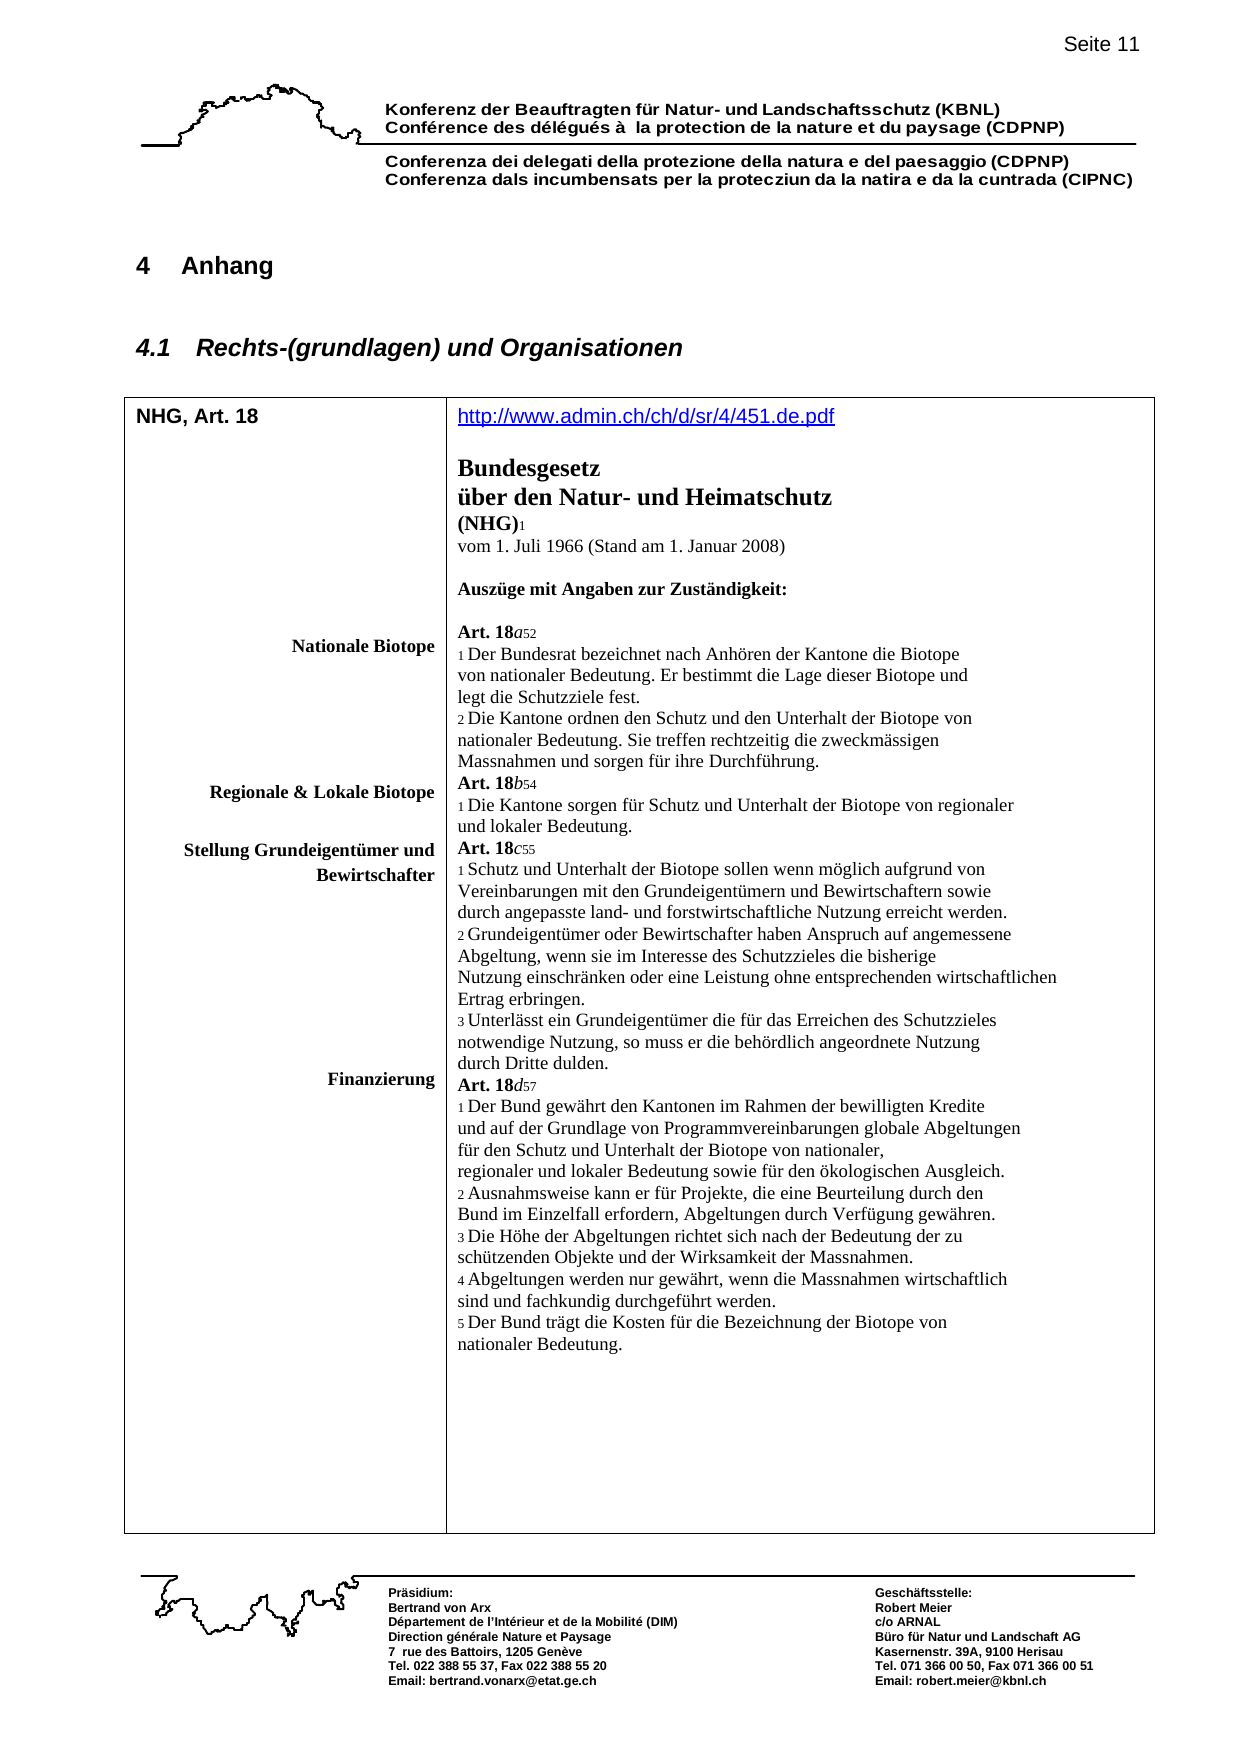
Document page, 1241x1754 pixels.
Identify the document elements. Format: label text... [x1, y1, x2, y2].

subtitle Rechts-(grundlagen) und Organisationen [136, 333, 1152, 362]
table_header http://www.admin.ch/ch/d/sr/4/451.de.pdf Bundesgesetz über den Natur- und Heimatschutz (NHG)1 vom 1. Juli 1966 (Stand am 1. Januar 2008) Auszüge mit Angaben zur Zuständigkeit: Art. 18a52 1 Der Bundesrat bezeichnet nach Anhören der Kantone die Biotope von nationaler Bedeutung. Er bestimmt die Lage dieser Biotope und legt die Schutzziele fest. 2 Die Kantone ordnen den Schutz und den Unterhalt der Biotope von nationaler Bedeutung. Sie treffen rechtzeitig die zweckmässigen Massnahmen und sorgen für ihre Durchführung. Art. 18b54 1 Die Kantone sorgen für Schutz und Unterhalt der Biotope von regionaler und lokaler Bedeutung. Art. 18c55 1 Schutz und Unterhalt der Biotope sollen wenn möglich aufgrund von Vereinbarungen mit den Grundeigentümern und Bewirtschaftern sowie durch angepasste land- und forstwirtschaftliche Nutzung erreicht werden. 2 Grundeigentümer oder Bewirtschafter haben Anspruch auf angemessene Abgeltung, wenn sie im Interesse des Schutzzieles die bisherige Nutzung einschränken oder eine Leistung ohne entsprechenden wirtschaftlichen Ertrag erbringen. 3 Unterlässt ein Grundeigentümer die für das Erreichen des Schutzzieles notwendige Nutzung, so muss er die behördlich angeordnete Nutzung durch Dritte dulden. Art. 18d57 1 Der Bund gewährt den Kantonen im Rahmen der bewilligten Kredite und auf der Grundlage von Programmvereinbarungen globale Abgeltungen für den Schutz und Unterhalt der Biotope von nationaler, regionaler und lokaler Bedeutung sowie für den ökologischen Ausgleich. 2 Ausnahmsweise kann er für Projekte, die eine Beurteilung durch den Bund im Einzelfall erfordern, Abgeltungen durch Verfügung gewähren. 3 Die Höhe der Abgeltungen richtet sich nach der Bedeutung der zu schützenden Objekte und der Wirksamkeit der Massnahmen. 4 Abgeltungen werden nur gewährt, wenn die Massnahmen wirtschaftlich sind und fachkundig durchgeführt werden. 5 Der Bund trägt die Kosten für die Bezeichnung der Biotope von nationaler Bedeutung. [447, 398, 1154, 1533]
table_header NHG, Art. 18 Nationale Biotope Regionale & Lokale Biotope Stellung Grundeigentümer und Bewirtschafter Finanzierung [125, 398, 446, 1533]
subtitle Anhang [136, 251, 1152, 279]
